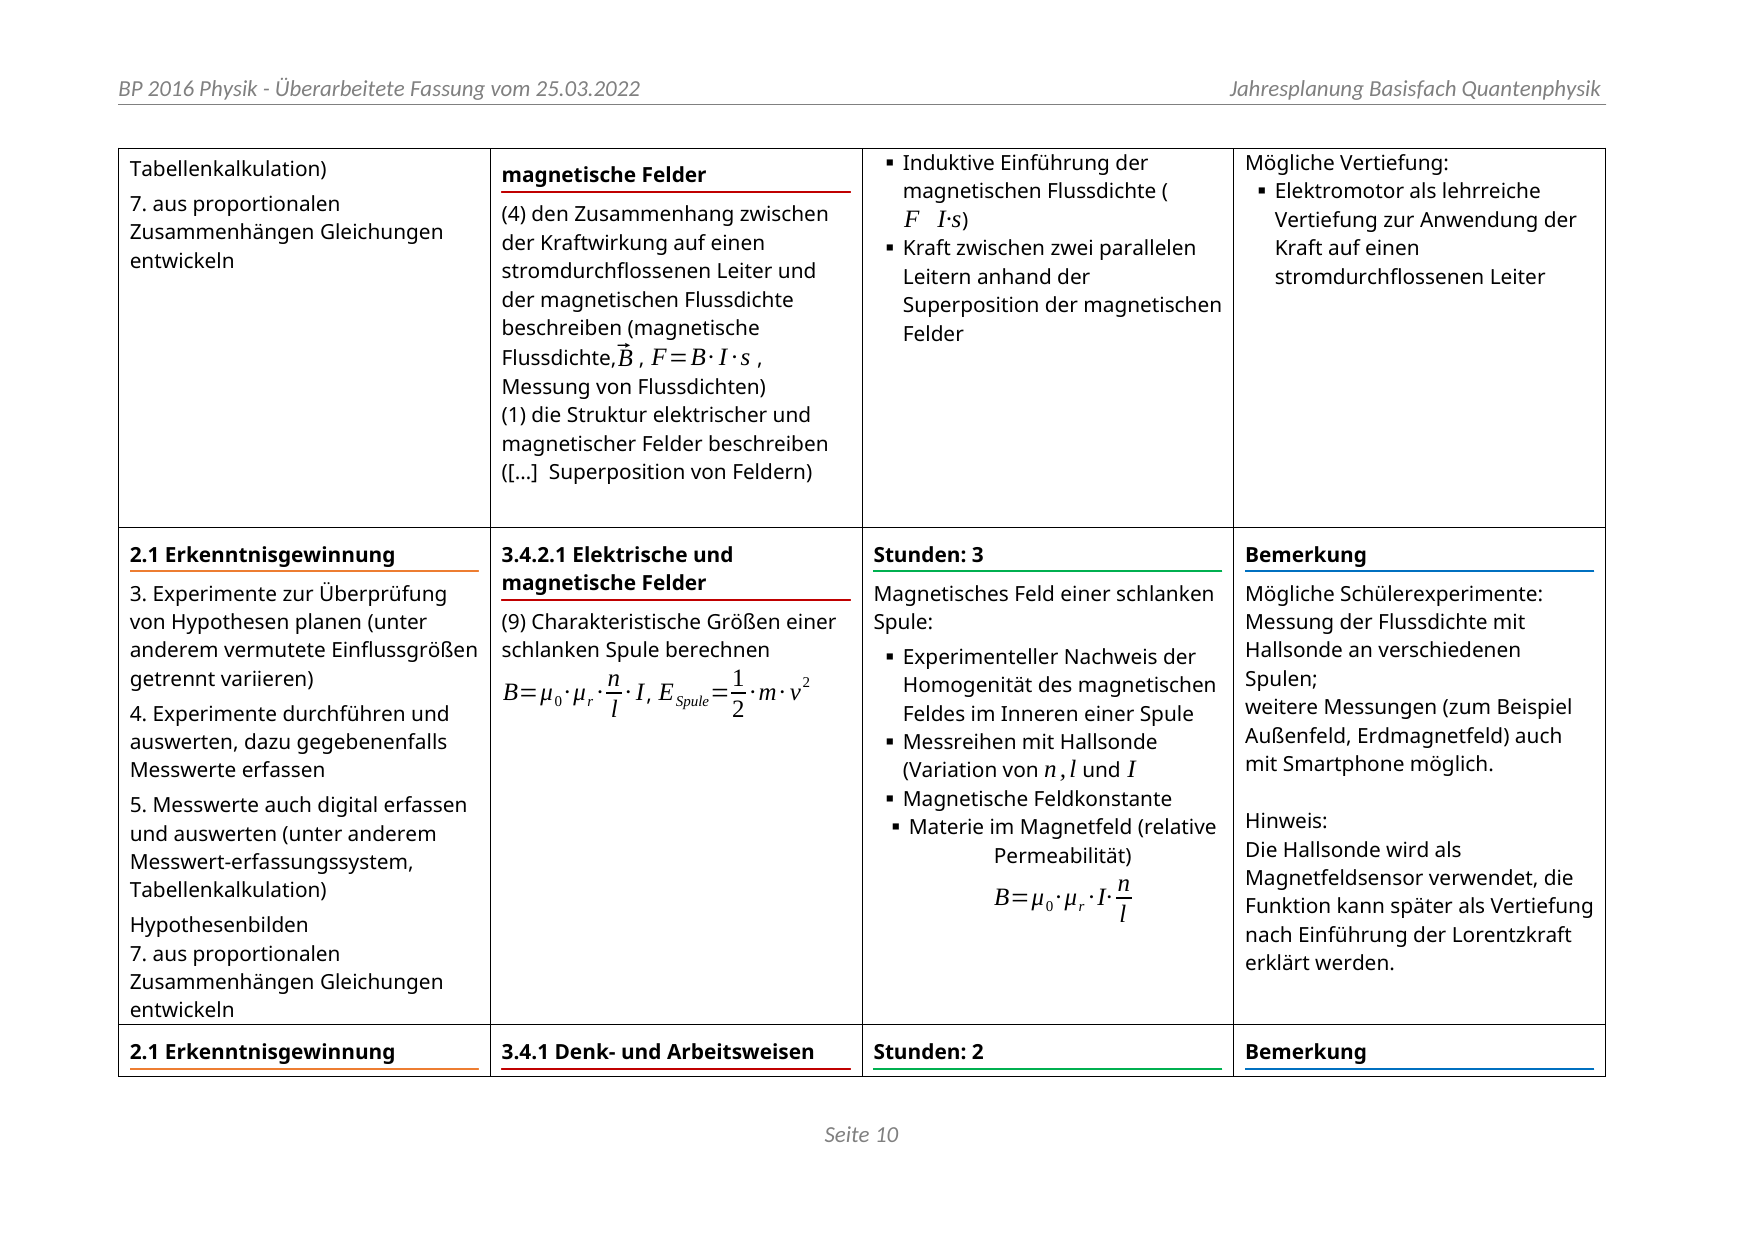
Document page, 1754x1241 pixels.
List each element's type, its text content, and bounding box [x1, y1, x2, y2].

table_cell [491, 149, 862, 527]
table_cell 2.1 Erkenntnisgewinnung 3. Experimente zur Überprüfung von Hypothesen planen (unter anderem vermutete Einflussgrößen getrennt variieren) 4. Experimente durchführen und auswerten, dazu gegebenenfalls Messwerte erfassen 5. Messwerte auch digital erfassen und auswerten (unter anderem Messwert-erfassungssystem, Tabellenkalkulation) Hypothesenbilden 7. aus proportionalen Zusammenhängen Gleichungen entwickeln [119, 528, 490, 1024]
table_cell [119, 1025, 490, 1076]
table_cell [119, 149, 490, 527]
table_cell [863, 149, 1233, 527]
table_cell 3.4.2.1 Elektrische und magnetische Felder (9) Charakteristische Größen einer schlanken Spule berechnen , [491, 528, 862, 1024]
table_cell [1234, 1025, 1605, 1076]
table_cell Bemerkung Mögliche Schülerexperimente: Messung der Flussdichte mit Hallsonde an verschiedenen Spulen; weitere Messungen (zum Beispiel Außenfeld, Erdmagnetfeld) auch mit Smartphone möglich. Hinweis: Die Hallsonde wird als Magnetfeldsensor verwendet, die Funktion kann später als Vertiefung nach Einführung der Lorentzkraft erklärt werden. [1234, 528, 1605, 1024]
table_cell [491, 1025, 862, 1076]
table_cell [1234, 149, 1605, 527]
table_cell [863, 1025, 1233, 1076]
table_cell Stunden: 3 Magnetisches Feld einer schlanken Spule: Experimenteller Nachweis der Homogenität des magnetischen Feldes im Inneren einer Spule Messreihen mit Hallsonde (Variation von und Magnetische Feldkonstante Materie im Magnetfeld (relative Permeabilität) [863, 528, 1233, 1024]
